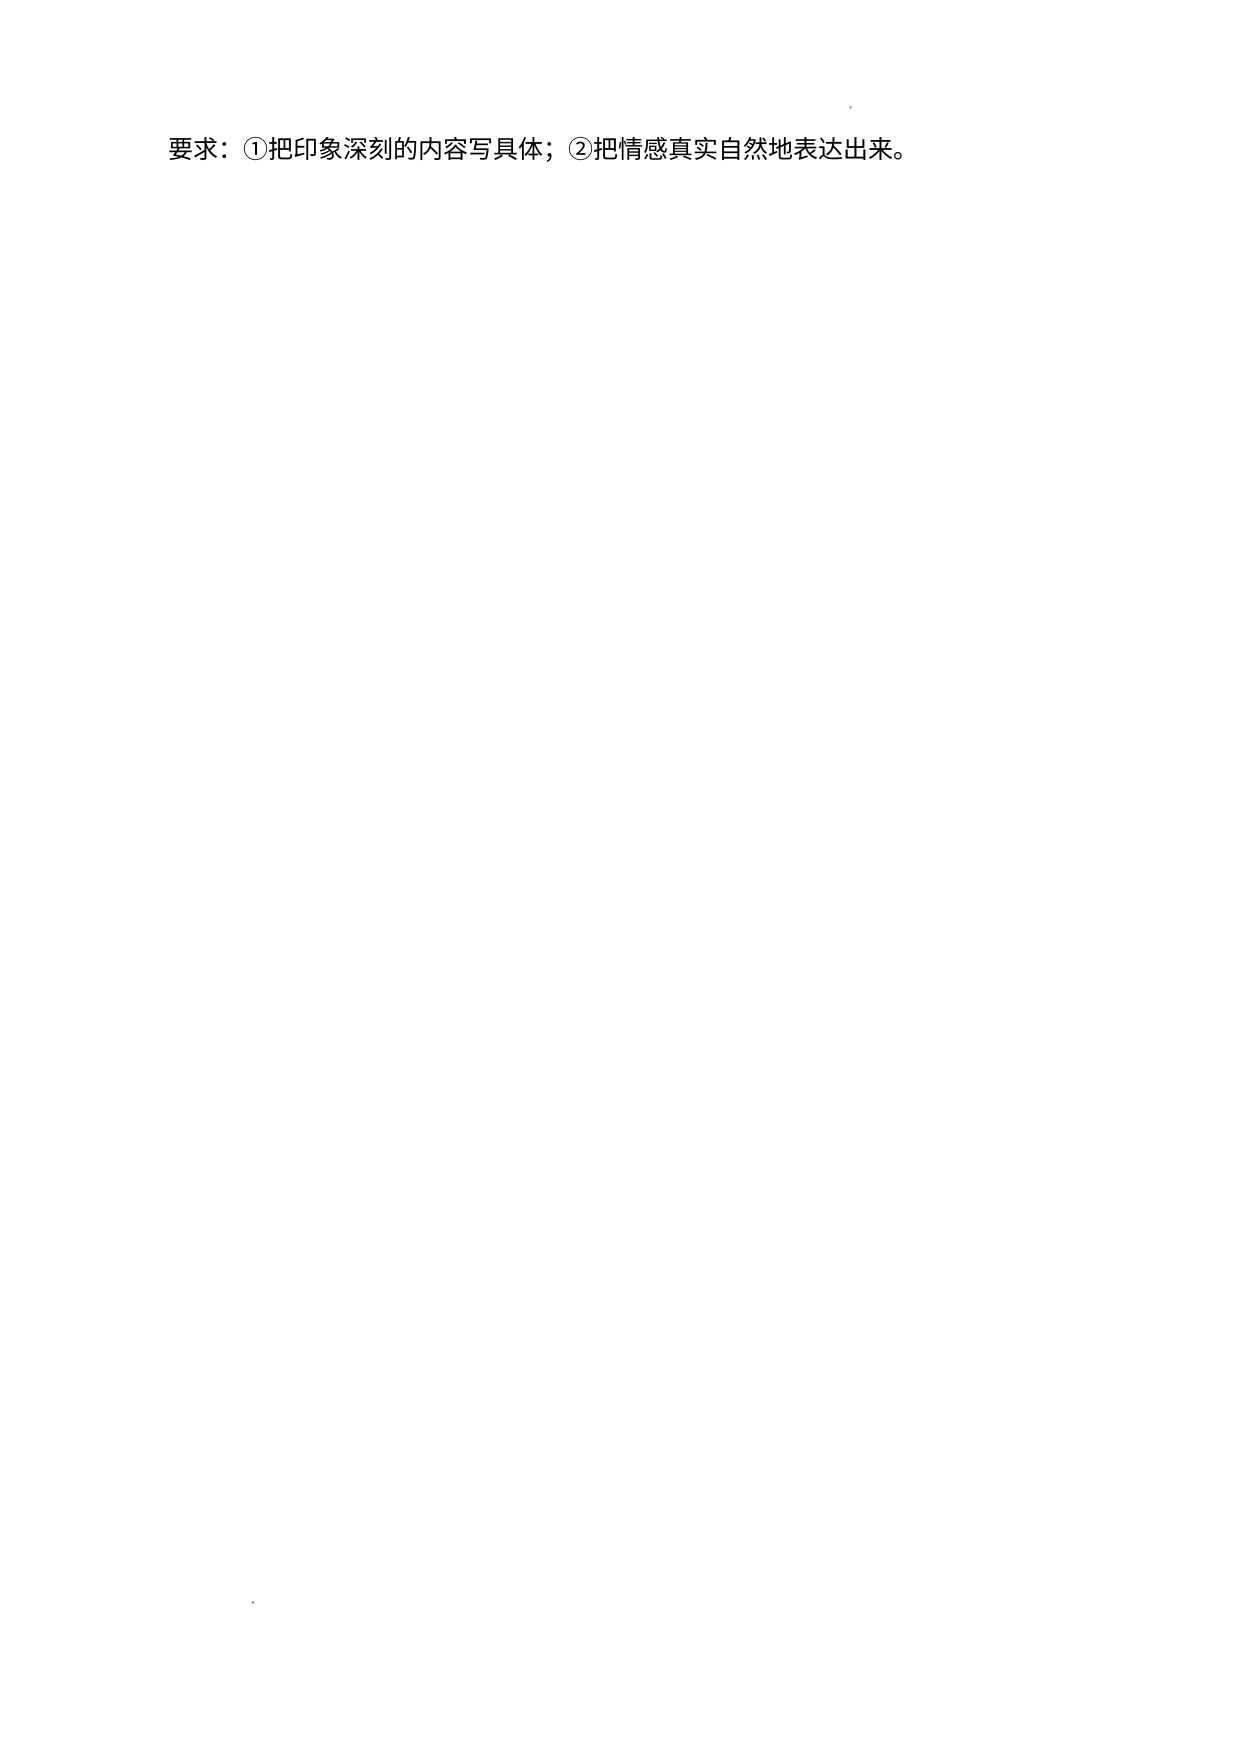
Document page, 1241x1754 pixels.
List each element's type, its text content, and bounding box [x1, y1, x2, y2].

text 要求：①把印象深刻的内容写具体；②把情感真实自然地表达出来。 [118, 129, 1122, 166]
